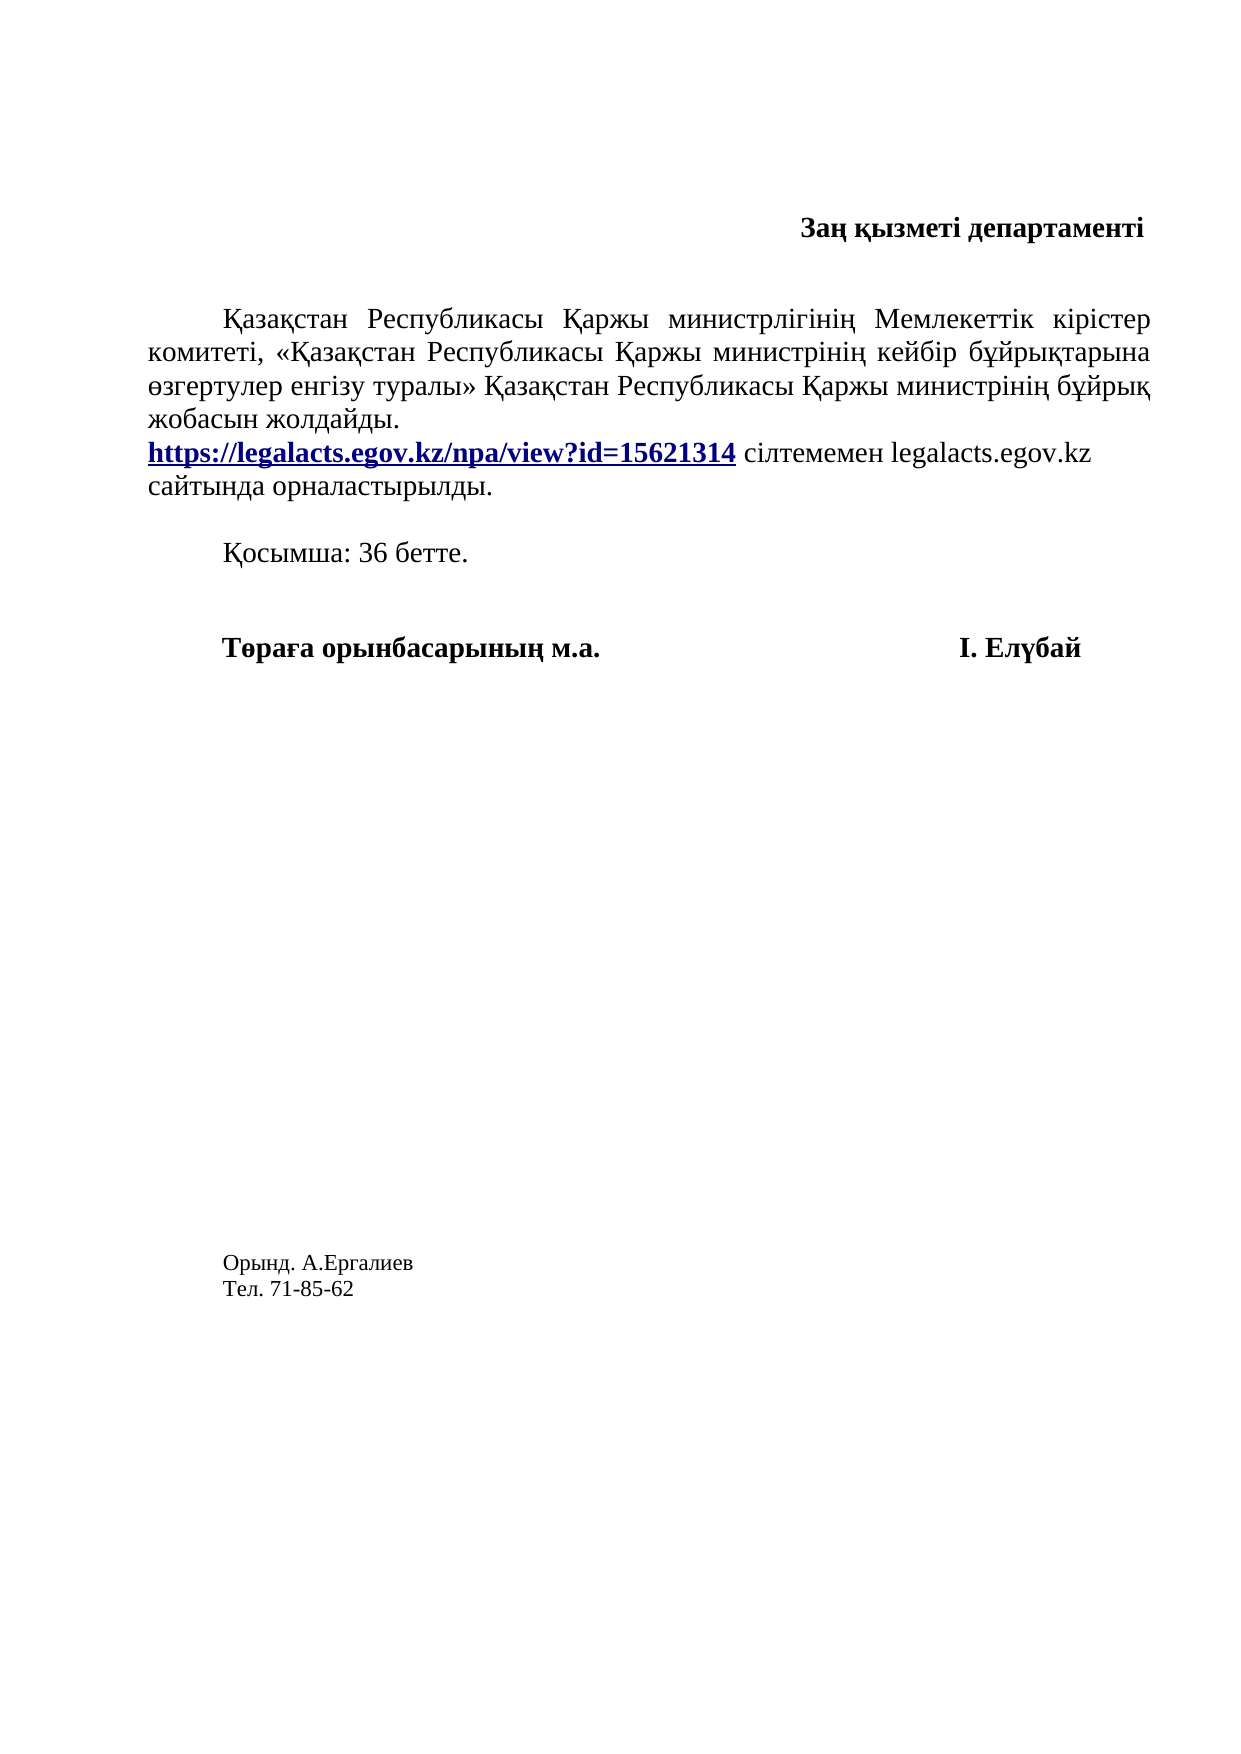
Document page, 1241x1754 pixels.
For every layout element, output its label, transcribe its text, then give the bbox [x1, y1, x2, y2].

text Қосымша: 36 бетте. [148, 536, 1152, 569]
text Тел. 71-85-62 [148, 1275, 1152, 1301]
text Қазақстан Республикасы Қаржы министрлігінің Мемлекеттік кірістер комитеті, «Қазақстан Республикасы Қаржы министрінің кейбір бұйрықтарына өзгертулер енгізу туралы» Қазақстан Республикасы Қаржы министрінің бұйрық жобасын жолдайды. [148, 301, 1152, 435]
text https://legalacts.egov.kz/npa/view?id=15621314 сілтемемен legalacts.egov.kz сайтында орналастырылды. [148, 435, 1152, 502]
text Орынд. А.Ергалиев [148, 1249, 1152, 1275]
text Заң қызметі департаменті [148, 210, 1152, 243]
text Төраға орынбасарының м.а. І. Елүбай [148, 631, 1152, 664]
